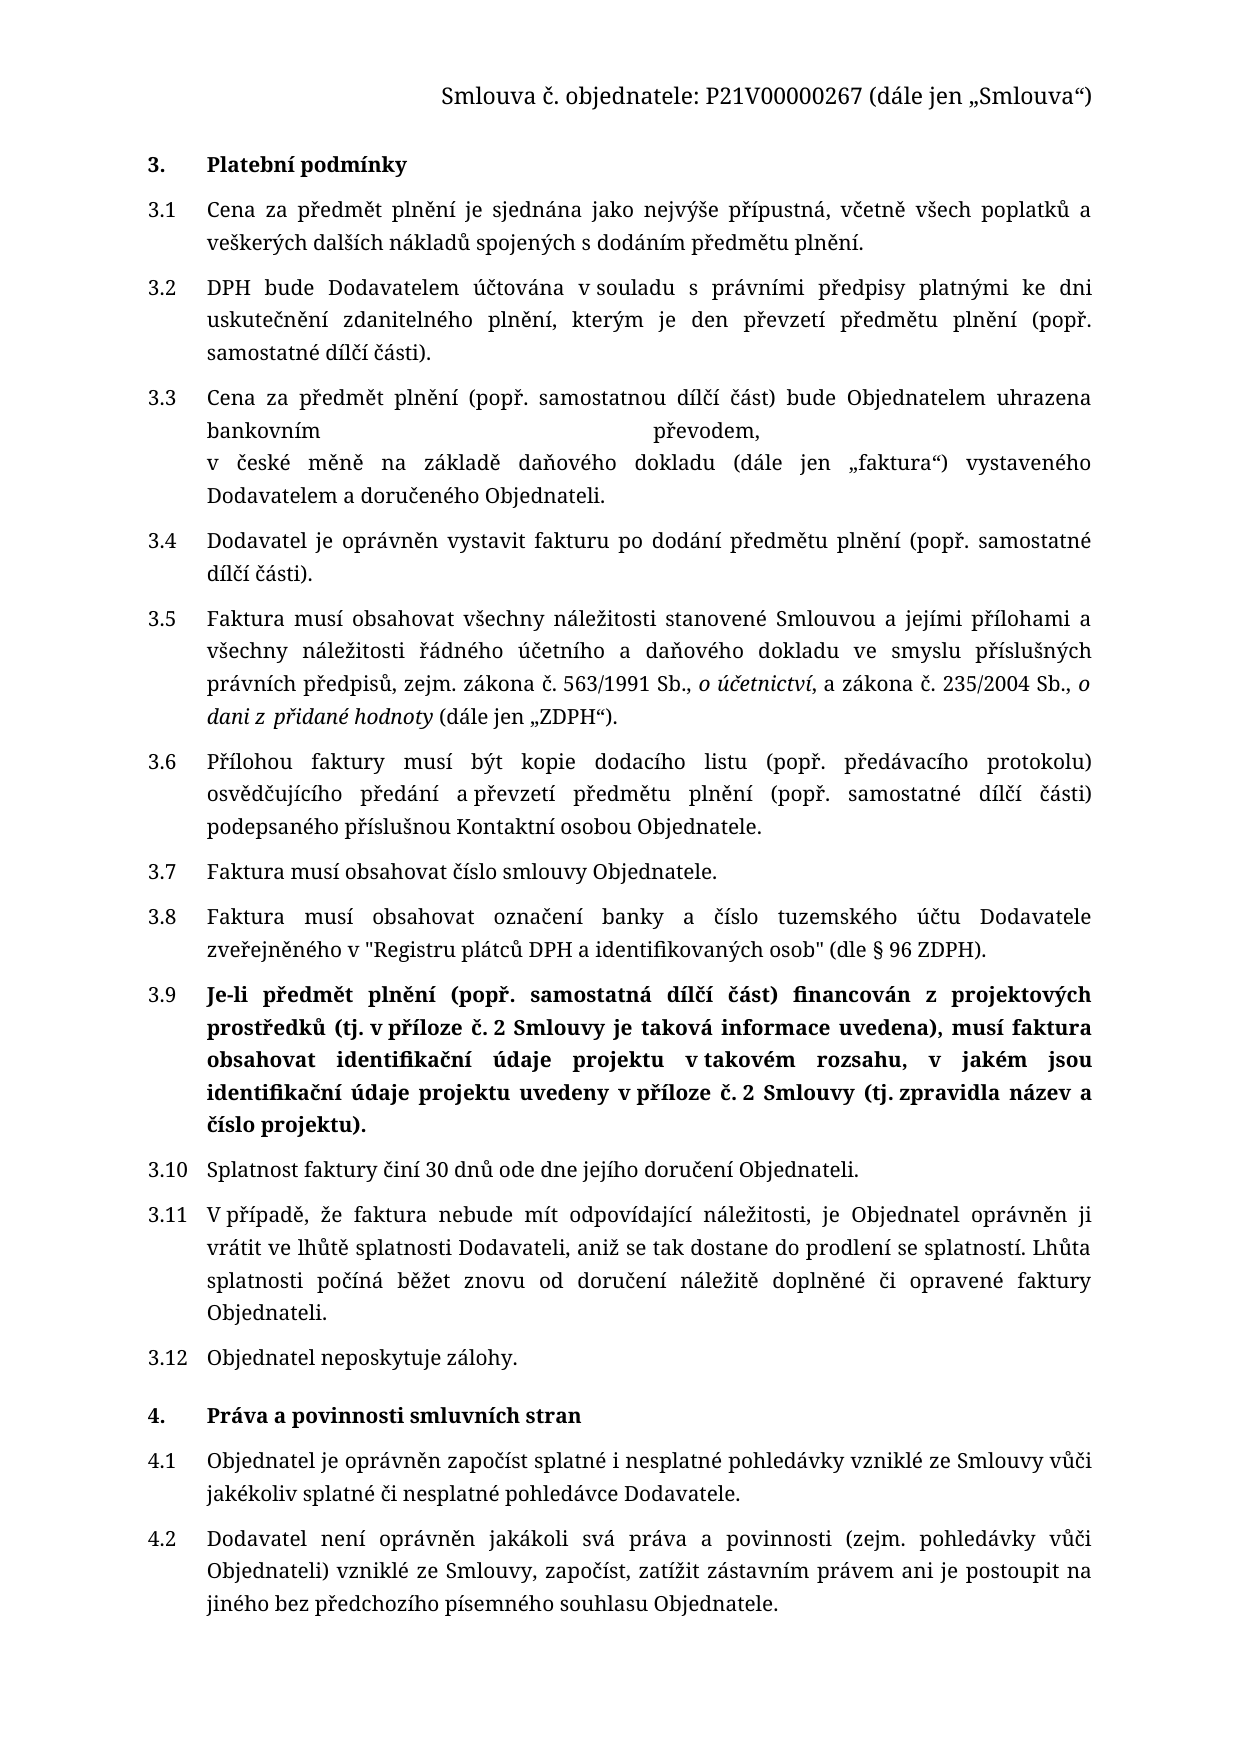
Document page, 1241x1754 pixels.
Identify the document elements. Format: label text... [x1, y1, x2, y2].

list Cena za předmět plnění (popř. samostatnou dílčí část) bude Objednatelem uhrazena bankovním převodem, v české měně na základě daňového dokladu (dále jen „faktura“) vystaveného Dodavatelem a doručeného Objednateli. [148, 383, 1093, 509]
list Faktura musí obsahovat číslo smlouvy Objednatele. [148, 857, 1093, 886]
list Platební podmínky [148, 150, 1093, 179]
list Splatnost faktury činí 30 dnů ode dne jejího doručení Objednateli. [148, 1156, 1093, 1184]
list V případě, že faktura nebude mít odpovídající náležitosti, je Objednatel oprávněn ji vrátit ve lhůtě splatnosti Dodavateli, aniž se tak dostane do prodlení se splatností. Lhůta splatnosti počíná běžet znovu od doručení náležitě doplněné či opravené faktury Objednateli. [148, 1201, 1093, 1327]
list Cena za předmět plnění je sjednána jako nejvýše přípustná, včetně všech poplatků a veškerých dalších nákladů spojených s dodáním předmětu plnění. [148, 195, 1093, 256]
list DPH bude Dodavatelem účtována v souladu s právními předpisy platnými ke dni uskutečnění zdanitelného plnění, kterým je den převzetí předmětu plnění (popř. samostatné dílčí části). [148, 273, 1093, 367]
list Dodavatel není oprávněn jakákoli svá práva a povinnosti (zejm. pohledávky vůči Objednateli) vzniklé ze Smlouvy, započíst, zatížit zástavním právem ani je postoupit na jiného bez předchozího písemného souhlasu Objednatele. [148, 1524, 1093, 1618]
list Objednatel neposkytuje zálohy. [148, 1343, 1093, 1372]
list Objednatel je oprávněn započíst splatné i nesplatné pohledávky vzniklé ze Smlouvy vůči jakékoliv splatné či nesplatné pohledávce Dodavatele. [148, 1446, 1093, 1507]
list Faktura musí obsahovat označení banky a číslo tuzemského účtu Dodavatele zveřejněného v "Registru plátců DPH a identifikovaných osob" (dle § 96 ZDPH). [148, 902, 1093, 963]
list Faktura musí obsahovat všechny náležitosti stanovené Smlouvou a jejími přílohami a všechny náležitosti řádného účetního a daňového dokladu ve smyslu příslušných právních předpisů, zejm. zákona č. 563/1991 Sb., o účetnictví, a zákona č. 235/2004 Sb., o dani z přidané hodnoty (dále jen „ZDPH“). [148, 604, 1093, 730]
list Je-li předmět plnění (popř. samostatná dílčí část) financován z projektových prostředků (tj. v příloze č. 2 Smlouvy je taková informace uvedena), musí faktura obsahovat identifikační údaje projektu v takovém rozsahu, v jakém jsou identifikační údaje projektu uvedeny v příloze č. 2 Smlouvy (tj. zpravidla název a číslo projektu). [148, 980, 1093, 1139]
list Dodavatel je oprávněn vystavit fakturu po dodání předmětu plnění (popř. samostatné dílčí části). [148, 526, 1093, 587]
list Práva a povinnosti smluvních stran [148, 1401, 1093, 1429]
list Přílohou faktury musí být kopie dodacího listu (popř. předávacího protokolu) osvědčujícího předání a převzetí předmětu plnění (popř. samostatné dílčí části) podepsaného příslušnou Kontaktní osobou Objednatele. [148, 747, 1093, 841]
